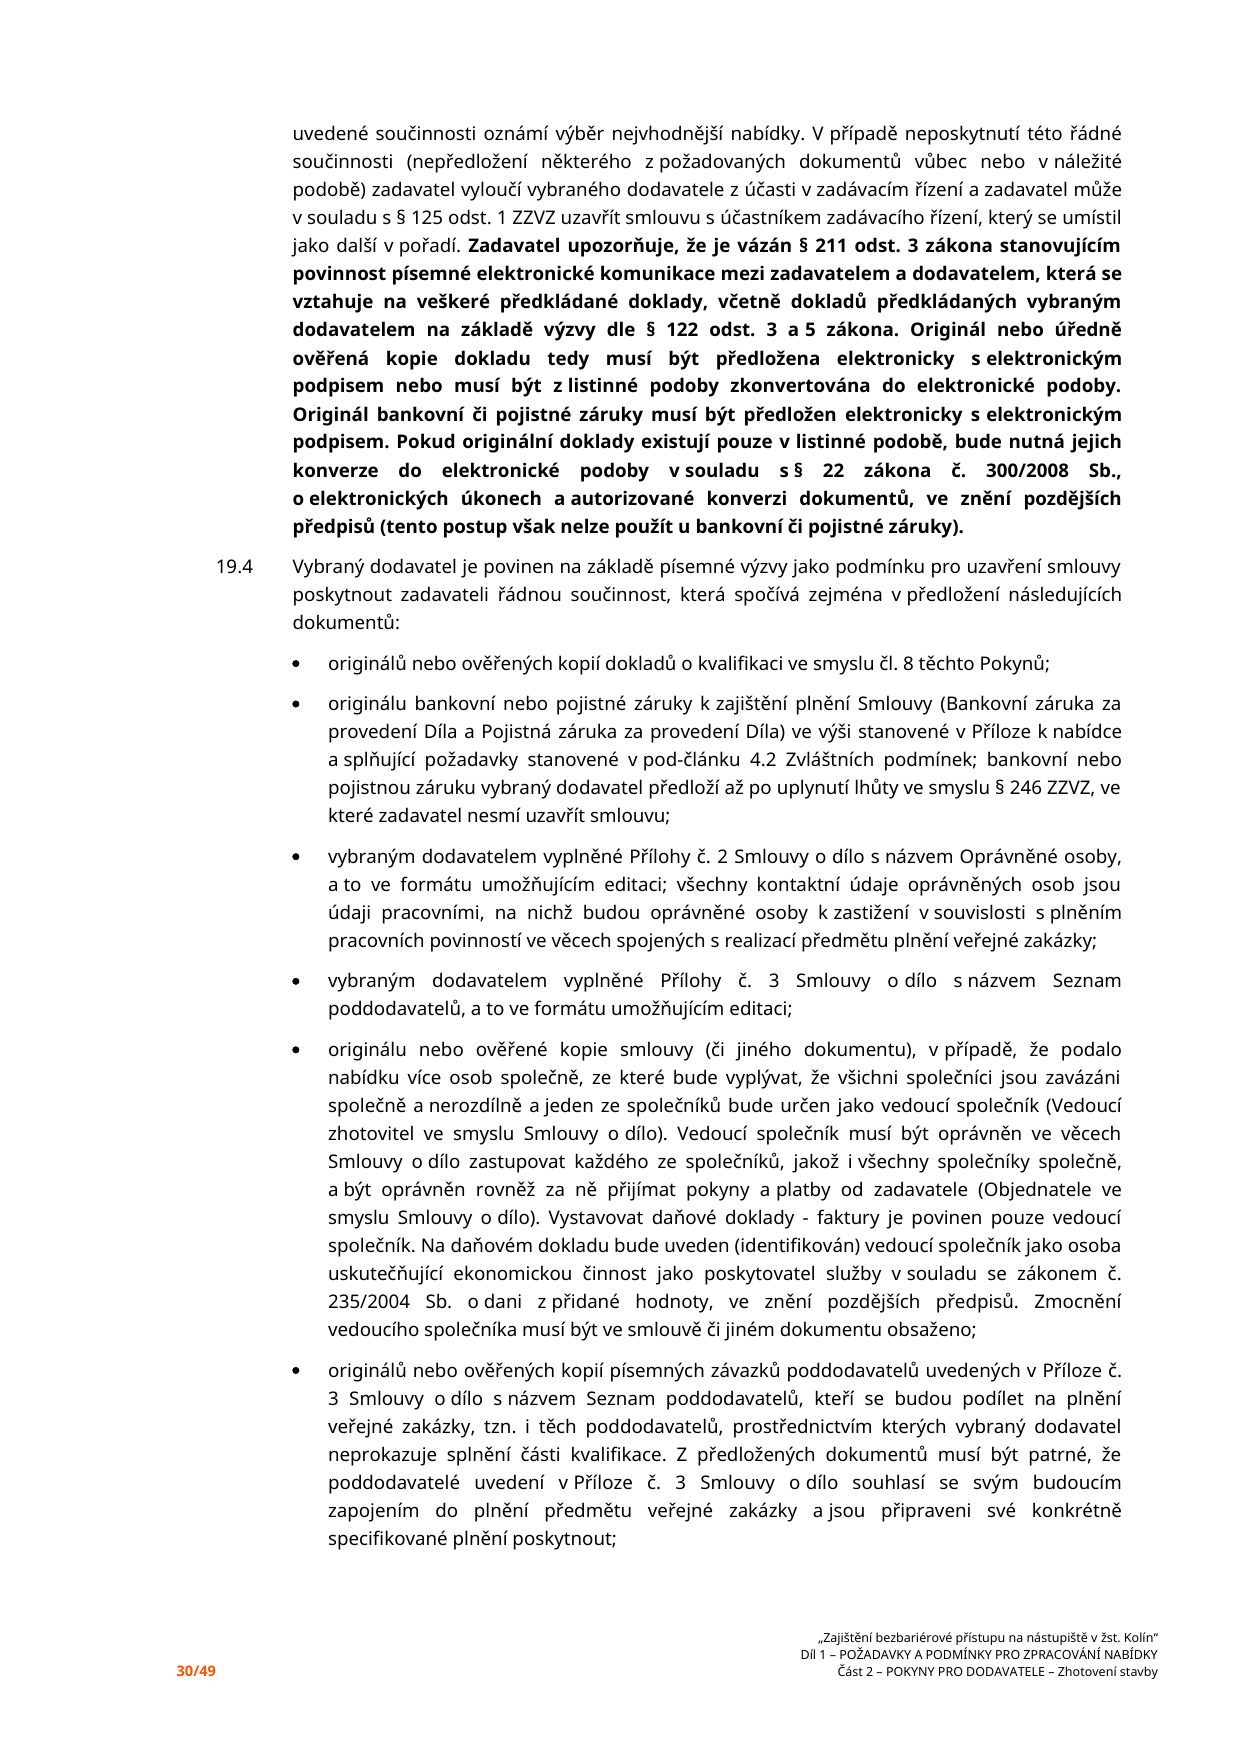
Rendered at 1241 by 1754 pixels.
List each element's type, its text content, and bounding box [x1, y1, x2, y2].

text originálů nebo ověřených kopií dokladů o kvalifikaci ve smyslu čl. 8 těchto Pokynů; [292, 650, 1122, 676]
text originálu bankovní nebo pojistné záruky k zajištění plnění Smlouvy (Bankovní záruka za provedení Díla a Pojistná záruka za provedení Díla) ve výši stanovené v Příloze k nabídce a splňující požadavky stanovené v pod-článku 4.2 Zvláštních podmínek; bankovní nebo pojistnou záruku vybraný dodavatel předloží až po uplynutí lhůty ve smyslu § 246 ZZVZ, ve které zadavatel nesmí uzavřít smlouvu; [292, 691, 1122, 828]
text vybraným dodavatelem vyplněné Přílohy č. 3 Smlouvy o dílo s názvem Seznam poddodavatelů, a to ve formátu umožňujícím editaci; [292, 968, 1122, 1021]
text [216, 121, 1122, 538]
text Vybraný dodavatel je povinen na základě písemné výzvy jako podmínku pro uzavření smlouvy poskytnout zadavateli řádnou součinnost, která spočívá zejména v předložení následujících dokumentů: [216, 553, 1122, 635]
text vybraným dodavatelem vyplněné Přílohy č. 2 Smlouvy o dílo s názvem Oprávněné osoby, a to ve formátu umožňujícím editaci; všechny kontaktní údaje oprávněných osob jsou údaji pracovními, na nichž budou oprávněné osoby k zastižení v souvislosti s plněním pracovních povinností ve věcech spojených s realizací předmětu plnění veřejné zakázky; [292, 843, 1122, 953]
text originálů nebo ověřených kopií písemných závazků poddodavatelů uvedených v Příloze č. 3 Smlouvy o dílo s názvem Seznam poddodavatelů, kteří se budou podílet na plnění veřejné zakázky, tzn. i těch poddodavatelů, prostřednictvím kterých vybraný dodavatel neprokazuje splnění části kvalifikace. Z předložených dokumentů musí být patrné, že poddodavatelé uvedení v Příloze č. 3 Smlouvy o dílo souhlasí se svým budoucím zapojením do plnění předmětu veřejné zakázky a jsou připraveni své konkrétně specifikované plnění poskytnout; [292, 1357, 1122, 1551]
text originálu nebo ověřené kopie smlouvy (či jiného dokumentu), v případě, že podalo nabídku více osob společně, ze které bude vyplývat, že všichni společníci jsou zavázáni společně a nerozdílně a jeden ze společníků bude určen jako vedoucí společník (Vedoucí zhotovitel ve smyslu Smlouvy o dílo). Vedoucí společník musí být oprávněn ve věcech Smlouvy o dílo zastupovat každého ze společníků, jakož i všechny společníky společně, a být oprávněn rovněž za ně přijímat pokyny a platby od zadavatele (Objednatele ve smyslu Smlouvy o dílo). Vystavovat daňové doklady - faktury je povinen pouze vedoucí společník. Na daňovém dokladu bude uveden (identifikován) vedoucí společník jako osoba uskutečňující ekonomickou činnost jako poskytovatel služby v souladu se zákonem č. 235/2004 Sb. o dani z přidané hodnoty, ve znění pozdějších předpisů. Zmocnění vedoucího společníka musí být ve smlouvě či jiném dokumentu obsaženo; [292, 1036, 1122, 1342]
